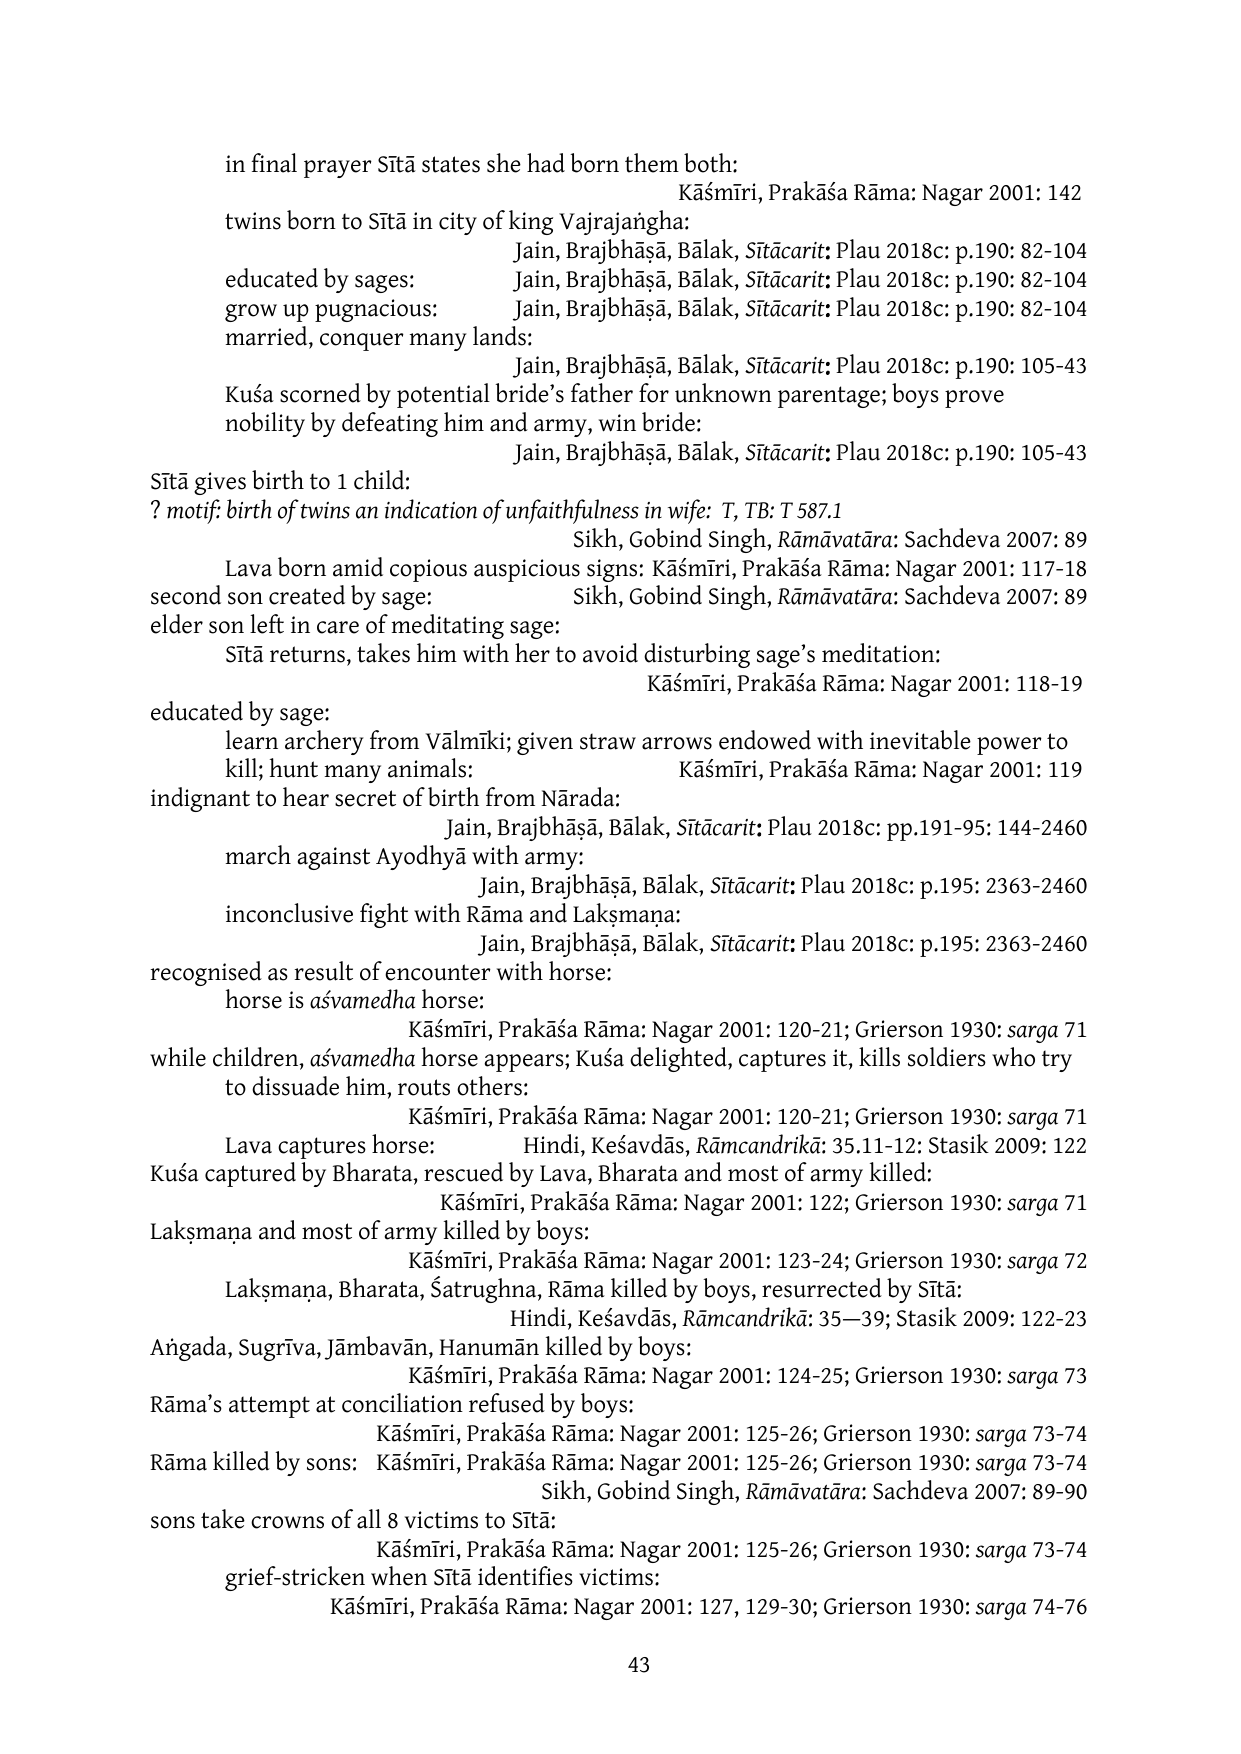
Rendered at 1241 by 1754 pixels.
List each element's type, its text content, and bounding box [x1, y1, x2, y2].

text educated by sage: [150, 698, 1090, 727]
text inconclusive fight with Rāma and Lakṣmaṇa: [150, 900, 1090, 929]
text Lava captures horse: Hindi, Keśavdās, Rāmcandrikā: 35.11-12: Stasik 2009: 122 [150, 1131, 1090, 1160]
text Jain, Brajbhāṣā, Bālak, Sītācarit: Plau 2018c: pp.191-95: 144-2460 [150, 814, 1090, 842]
text elder son left in care of meditating sage: [150, 612, 1090, 641]
text Lakṣmaṇa and most of army killed by boys: Kāśmīri, Prakāśa Rāma: Nagar 2001: 123-24; Grierson 1930: sarga 72 [150, 1218, 1090, 1275]
text in final prayer Sītā states she had born them both: Kāśmīri, Prakāśa Rāma: Nagar 2001: 142 [150, 150, 1090, 208]
text horse is aśvamedha horse: Kāśmīri, Prakāśa Rāma: Nagar 2001: 120-21; Grierson 1930: sarga 71 [150, 987, 1090, 1044]
text Jain, Brajbhāṣā, Bālak, Sītācarit: Plau 2018c: p.190: 105-43 [150, 352, 1090, 381]
text Rāma’s attempt at conciliation refused by boys: Kāśmīri, Prakāśa Rāma: Nagar 2001: 125-26; Grierson 1930: sarga 73-74 [150, 1391, 1090, 1448]
text Jain, Brajbhāṣā, Bālak, Sītācarit: Plau 2018c: p.195: 2363-2460 [150, 929, 1090, 958]
text march against Ayodhyā with army: [150, 842, 1090, 871]
text Kuśa captured by Bharata, rescued by Lava, Bharata and most of army killed: Kāśmīri, Prakāśa Rāma: Nagar 2001: 122; Grierson 1930: sarga 71 [150, 1160, 1090, 1218]
text grief-stricken when Sītā identifies victims: Kāśmīri, Prakāśa Rāma: Nagar 2001: 127, 129-30; Grierson 1930: sarga 74-76 [150, 1564, 1090, 1622]
text recognised as result of encounter with horse: [150, 958, 1090, 987]
text Sītā returns, takes him with her to avoid disturbing sage’s meditation: Kāśmīri, Prakāśa Rāma: Nagar 2001: 118-19 [150, 641, 1090, 698]
text Kuśa scorned by potential bride’s father for unknown parentage; boys prove nobility by defeating him and army, win bride: [150, 381, 1090, 438]
text Rāma killed by sons: Kāśmīri, Prakāśa Rāma: Nagar 2001: 125-26; Grierson 1930: sarga 73-74 [150, 1448, 1090, 1477]
text Aṅgada, Sugrīva, Jāmbavān, Hanumān killed by boys: Kāśmīri, Prakāśa Rāma: Nagar 2001: 124-25; Grierson 1930: sarga 73 [150, 1333, 1090, 1391]
text Jain, Brajbhāṣā, Bālak, Sītācarit: Plau 2018c: p.195: 2363-2460 [150, 871, 1090, 900]
text twins born to Sītā in city of king Vajrajaṅgha: [150, 208, 1090, 237]
text Sikh, Gobind Singh, Rāmāvatāra: Sachdeva 2007: 89 [150, 525, 1090, 554]
text married, conquer many lands: [150, 323, 1090, 352]
text educated by sages: Jain, Brajbhāṣā, Bālak, Sītācarit: Plau 2018c: p.190: 82-104 [150, 265, 1090, 294]
text grow up pugnacious: Jain, Brajbhāṣā, Bālak, Sītācarit: Plau 2018c: p.190: 82-104 [150, 294, 1090, 323]
text Jain, Brajbhāṣā, Bālak, Sītācarit: Plau 2018c: p.190: 105-43 [150, 438, 1090, 467]
text sons take crowns of all 8 victims to Sītā: Kāśmīri, Prakāśa Rāma: Nagar 2001: 125-26; Grierson 1930: sarga 73-74 [150, 1506, 1090, 1564]
text ? motif: birth of twins an indication of unfaithfulness in wife: T, TB: T 587.1 [150, 496, 1090, 525]
text indignant to hear secret of birth from Nārada: [150, 785, 1090, 814]
text Sītā gives birth to 1 child: [150, 467, 1090, 496]
text while children, aśvamedha horse appears; Kuśa delighted, captures it, kills soldiers who try to dissuade him, routs others: Kāśmīri, Prakāśa Rāma: Nagar 2001: 120-21; Grierson 1930: sarga 71 [150, 1044, 1090, 1131]
text Lava born amid copious auspicious signs: Kāśmīri, Prakāśa Rāma: Nagar 2001: 117-18 [150, 554, 1090, 583]
text learn archery from Vālmīki; given straw arrows endowed with inevitable power to kill; hunt many animals: Kāśmīri, Prakāśa Rāma: Nagar 2001: 119 [150, 727, 1090, 785]
text Jain, Brajbhāṣā, Bālak, Sītācarit: Plau 2018c: p.190: 82-104 [150, 237, 1090, 265]
text second son created by sage: Sikh, Gobind Singh, Rāmāvatāra: Sachdeva 2007: 89 [150, 583, 1090, 612]
text Lakṣmaṇa, Bharata, Śatrughna, Rāma killed by boys, resurrected by Sītā: Hindi, Keśavdās, Rāmcandrikā: 35—39; Stasik 2009: 122-23 [150, 1275, 1090, 1333]
text Sikh, Gobind Singh, Rāmāvatāra: Sachdeva 2007: 89-90 [150, 1477, 1090, 1506]
